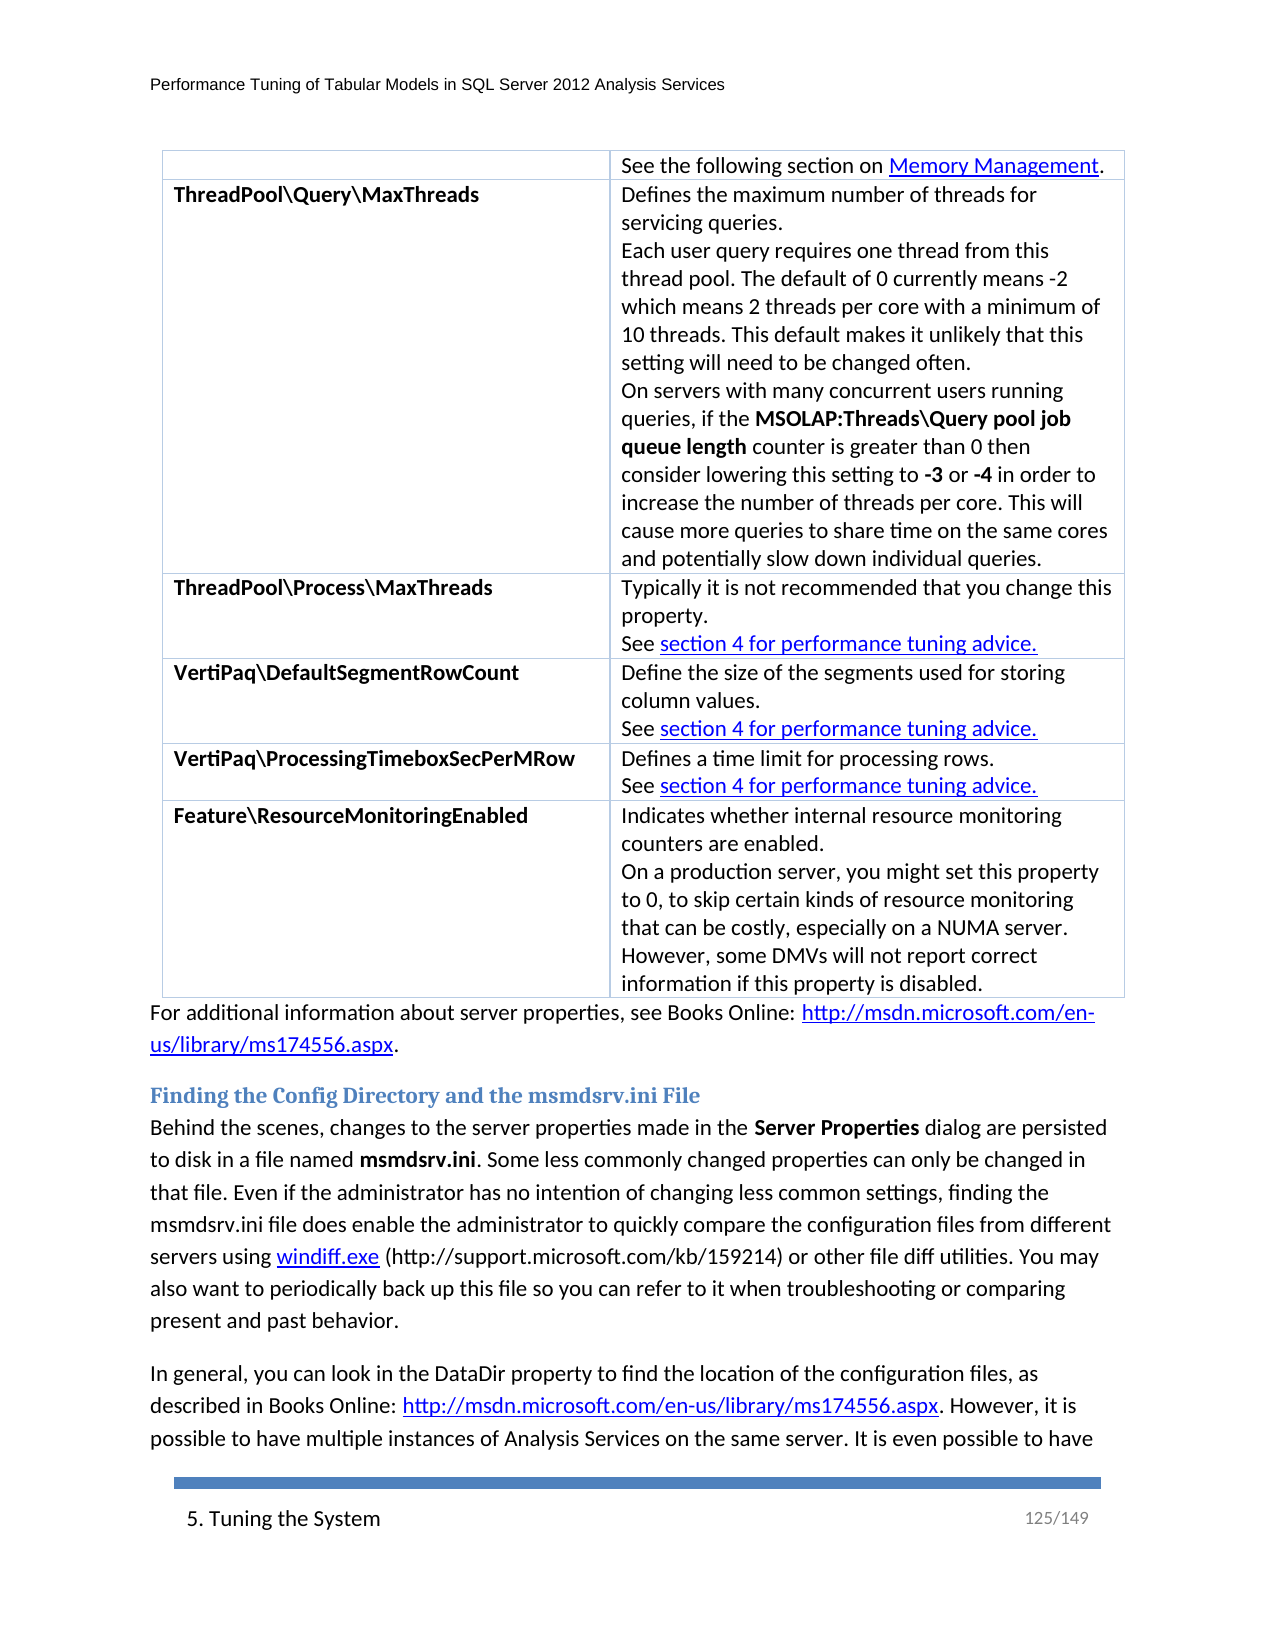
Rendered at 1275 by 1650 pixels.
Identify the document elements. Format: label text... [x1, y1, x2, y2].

table_cell ThreadPool\Process\MaxThreads [163, 574, 609, 657]
table_cell Defines a time limit for processing rows. See section 4 for performance tuning advice. [611, 744, 1124, 800]
table_cell ThreadPool\Query\MaxThreads [163, 180, 609, 572]
table_cell Defines the maximum number of threads for servicing queries. Each user query requires one thread from this thread pool. The default of 0 currently means -2 which means 2 threads per core with a minimum of 10 threads. This default makes it unlikely that this setting will need to be changed often. On servers with many concurrent users running queries, if the MSOLAP:Threads\Query pool job queue length counter is greater than 0 then consider lowering this setting to -3 or -4 in order to increase the number of threads per core. This will cause more queries to share time on the same cores and potentially slow down individual queries. [611, 180, 1124, 572]
text Behind the scenes, changes to the server properties made in the Server Properties dialog are persisted to disk in a file named msmdsrv.ini. Some less commonly changed properties can only be changed in that file. Even if the administrator has no intention of changing less common settings, finding the msmdsrv.ini file does enable the administrator to quickly compare the configuration files from different servers using windiff.exe (http://support.microsoft.com/kb/159214) or other file diff utilities. You may also want to periodically back up this file so you can refer to it when troubleshooting or comparing present and past behavior. [150, 1113, 1125, 1334]
table_cell VertiPaq\ProcessingTimeboxSecPerMRow [163, 744, 609, 800]
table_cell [163, 151, 609, 179]
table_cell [611, 151, 1124, 179]
table_cell Typically it is not recommended that you change this property. See section 4 for performance tuning advice. [611, 574, 1124, 657]
table_cell VertiPaq\DefaultSegmentRowCount [163, 659, 609, 743]
table_cell Define the size of the segments used for storing column values. See section 4 for performance tuning advice. [611, 659, 1124, 743]
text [150, 1359, 1125, 1452]
table_cell Feature\ResourceMonitoringEnabled [163, 801, 609, 997]
text For additional information about server properties, see Books Online: http://msdn.microsoft.com/en-us/library/ms174556.aspx. [150, 998, 1125, 1058]
subtitle Finding the Config Directory and the msmdsrv.ini File [150, 1083, 1125, 1109]
table_cell Indicates whether internal resource monitoring counters are enabled. On a production server, you might set this property to 0, to skip certain kinds of resource monitoring that can be costly, especially on a NUMA server. However, some DMVs will not report correct information if this property is disabled. [611, 801, 1124, 997]
